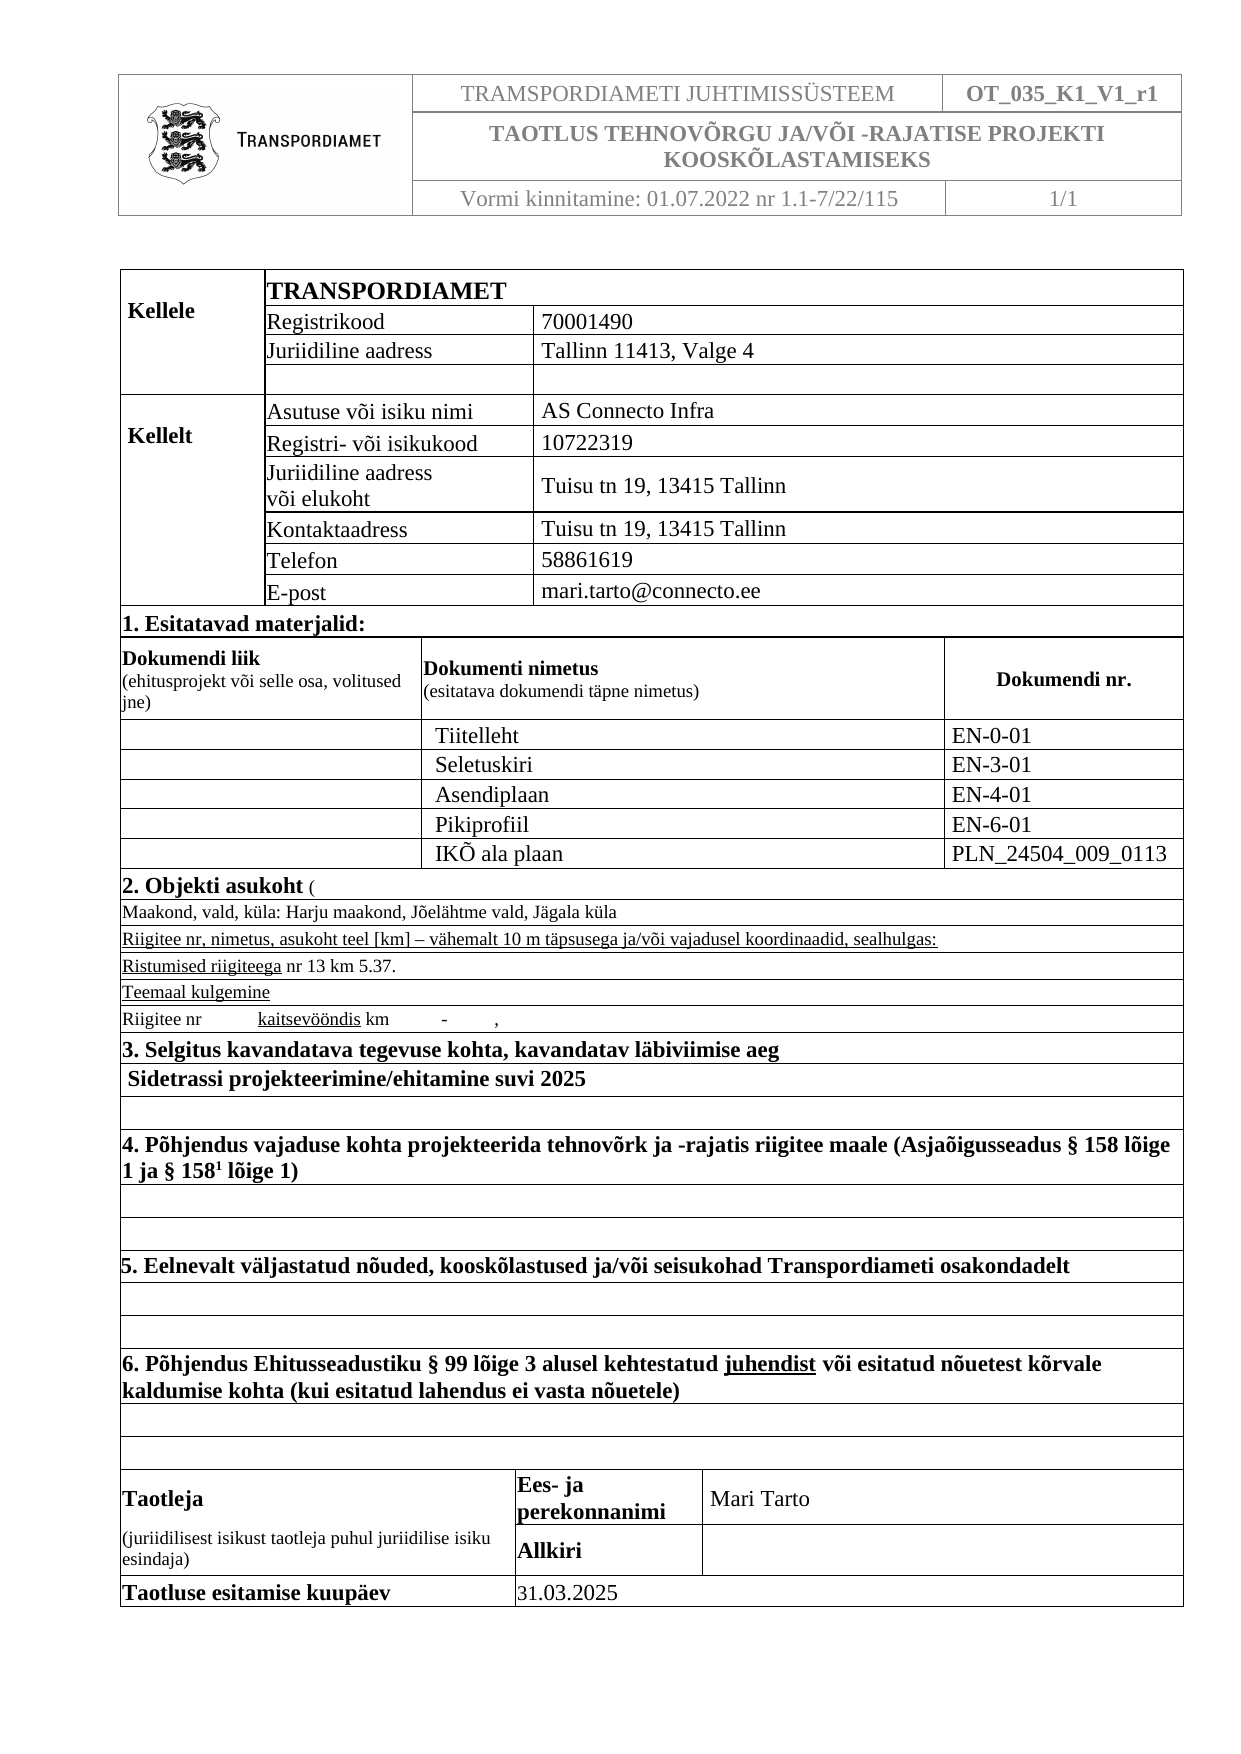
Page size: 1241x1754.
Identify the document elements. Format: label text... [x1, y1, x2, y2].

table_cell Riigitee nr, nimetus, asukoht teel [km] – vähemalt 10 m täpsusega ja/või vajadusel koordinaadid, sealhulgas: [121, 926, 1183, 952]
table_cell AS Connecto Infra [534, 395, 1183, 425]
table_cell [121, 1283, 1183, 1315]
table_cell Taotluse esitamise kuupäev [121, 1576, 515, 1606]
table_cell [121, 1185, 1183, 1217]
table_cell Pikiprofiil [422, 809, 944, 838]
table_cell 2. Objekti asukoht ( [121, 869, 1183, 899]
table_cell 1. Esitatavad materjalid: [121, 606, 1183, 636]
table_cell E-post [266, 575, 533, 605]
table_cell Tuisu tn 19, 13415 Tallinn [534, 457, 1183, 511]
table_cell Riigitee nr kaitsevööndis km - , [121, 1006, 1183, 1032]
table_cell Allkiri [516, 1525, 702, 1575]
table_cell Juriidiline aadress või elukoht [266, 457, 533, 511]
table_cell 3. Selgitus kavandatava tegevuse kohta, kavandatav läbiviimise aeg [121, 1033, 1183, 1063]
table_cell Telefon [266, 544, 533, 574]
table_cell [703, 1525, 1183, 1575]
table_cell Asutuse või isiku nimi [266, 395, 533, 425]
table_cell [121, 839, 421, 868]
table_cell 10722319 [534, 426, 1183, 456]
table_cell Ees- ja perekonnanimi [516, 1470, 702, 1524]
table_cell 31.03.2025 [516, 1576, 1183, 1606]
table_cell 6. Põhjendus Ehitusseadustiku § 99 lõige 3 alusel kehtestatud juhendist või esitatud nõuetest kõrvale kaldumise kohta (kui esitatud lahendus ei vasta nõuetele) [121, 1349, 1183, 1403]
table_cell Teemaal kulgemine [121, 980, 1183, 1005]
table_header Kellele [121, 270, 264, 393]
table_cell Tiitelleht [422, 720, 944, 749]
table_cell 58861619 [534, 544, 1183, 574]
table_cell [121, 1097, 1183, 1128]
table_cell Kontaktaadress [266, 513, 533, 543]
table_cell Dokumenti nimetus (esitatava dokumendi täpne nimetus) [422, 638, 944, 719]
table_cell Juriidiline aadress [266, 335, 533, 364]
table_cell EN-6-01 [945, 809, 1183, 838]
table_cell 4. Põhjendus vajaduse kohta projekteerida tehnovõrk ja -rajatis riigitee maale (Asjaõigusseadus § 158 lõige 1 ja § 1581 lõige 1) [121, 1130, 1183, 1184]
table_cell Dokumendi liik (ehitusprojekt või selle osa, volitused jne) [121, 638, 421, 719]
table_cell Tuisu tn 19, 13415 Tallinn [534, 513, 1183, 543]
table_cell EN-3-01 [945, 750, 1183, 778]
table_cell Dokumendi nr. [945, 638, 1183, 719]
table_cell Tallinn 11413, Valge 4 [534, 335, 1183, 364]
table_cell PLN_24504_009_0113 [945, 839, 1183, 868]
table_cell Seletuskiri [422, 750, 944, 778]
table_cell 70001490 [534, 306, 1183, 334]
table_cell Registri- või isikukood [266, 426, 533, 456]
table_cell EN-0-01 [945, 720, 1183, 749]
table_cell [534, 365, 1183, 393]
table_cell 5. Eelnevalt väljastatud nõuded, kooskõlastused ja/või seisukohad Transpordiameti osakondadelt [121, 1251, 1183, 1282]
table_cell Sidetrassi projekteerimine/ehitamine suvi 2025 [121, 1064, 1183, 1096]
table_cell [266, 365, 533, 393]
table_cell [121, 1218, 1183, 1249]
table_cell [121, 1437, 1183, 1469]
picture [129, 85, 402, 204]
table_cell IKÕ ala plaan [422, 839, 944, 868]
table_cell Taotleja [121, 1470, 515, 1524]
table_cell EN-4-01 [945, 780, 1183, 808]
table_cell mari.tarto@connecto.ee [534, 575, 1183, 605]
table_cell Maakond, vald, küla: Harju maakond, Jõelähtme vald, Jägala küla [121, 900, 1183, 925]
table_cell [121, 720, 421, 749]
table_cell (juriidilisest isikust taotleja puhul juriidilise isiku esindaja) [121, 1524, 515, 1575]
table_cell [121, 1404, 1183, 1436]
table_cell [121, 809, 421, 838]
table_cell Registrikood [266, 306, 533, 334]
table_cell [121, 780, 421, 808]
table_cell Ristumised riigiteega nr 13 km 5.37. [121, 953, 1183, 978]
table_cell [121, 1316, 1183, 1348]
table_cell Kellelt [121, 395, 264, 605]
table_cell Mari Tarto [703, 1470, 1183, 1524]
table_cell [121, 750, 421, 778]
table_header TRANSPORDIAMET [266, 270, 1183, 304]
table_cell Asendiplaan [422, 780, 944, 808]
